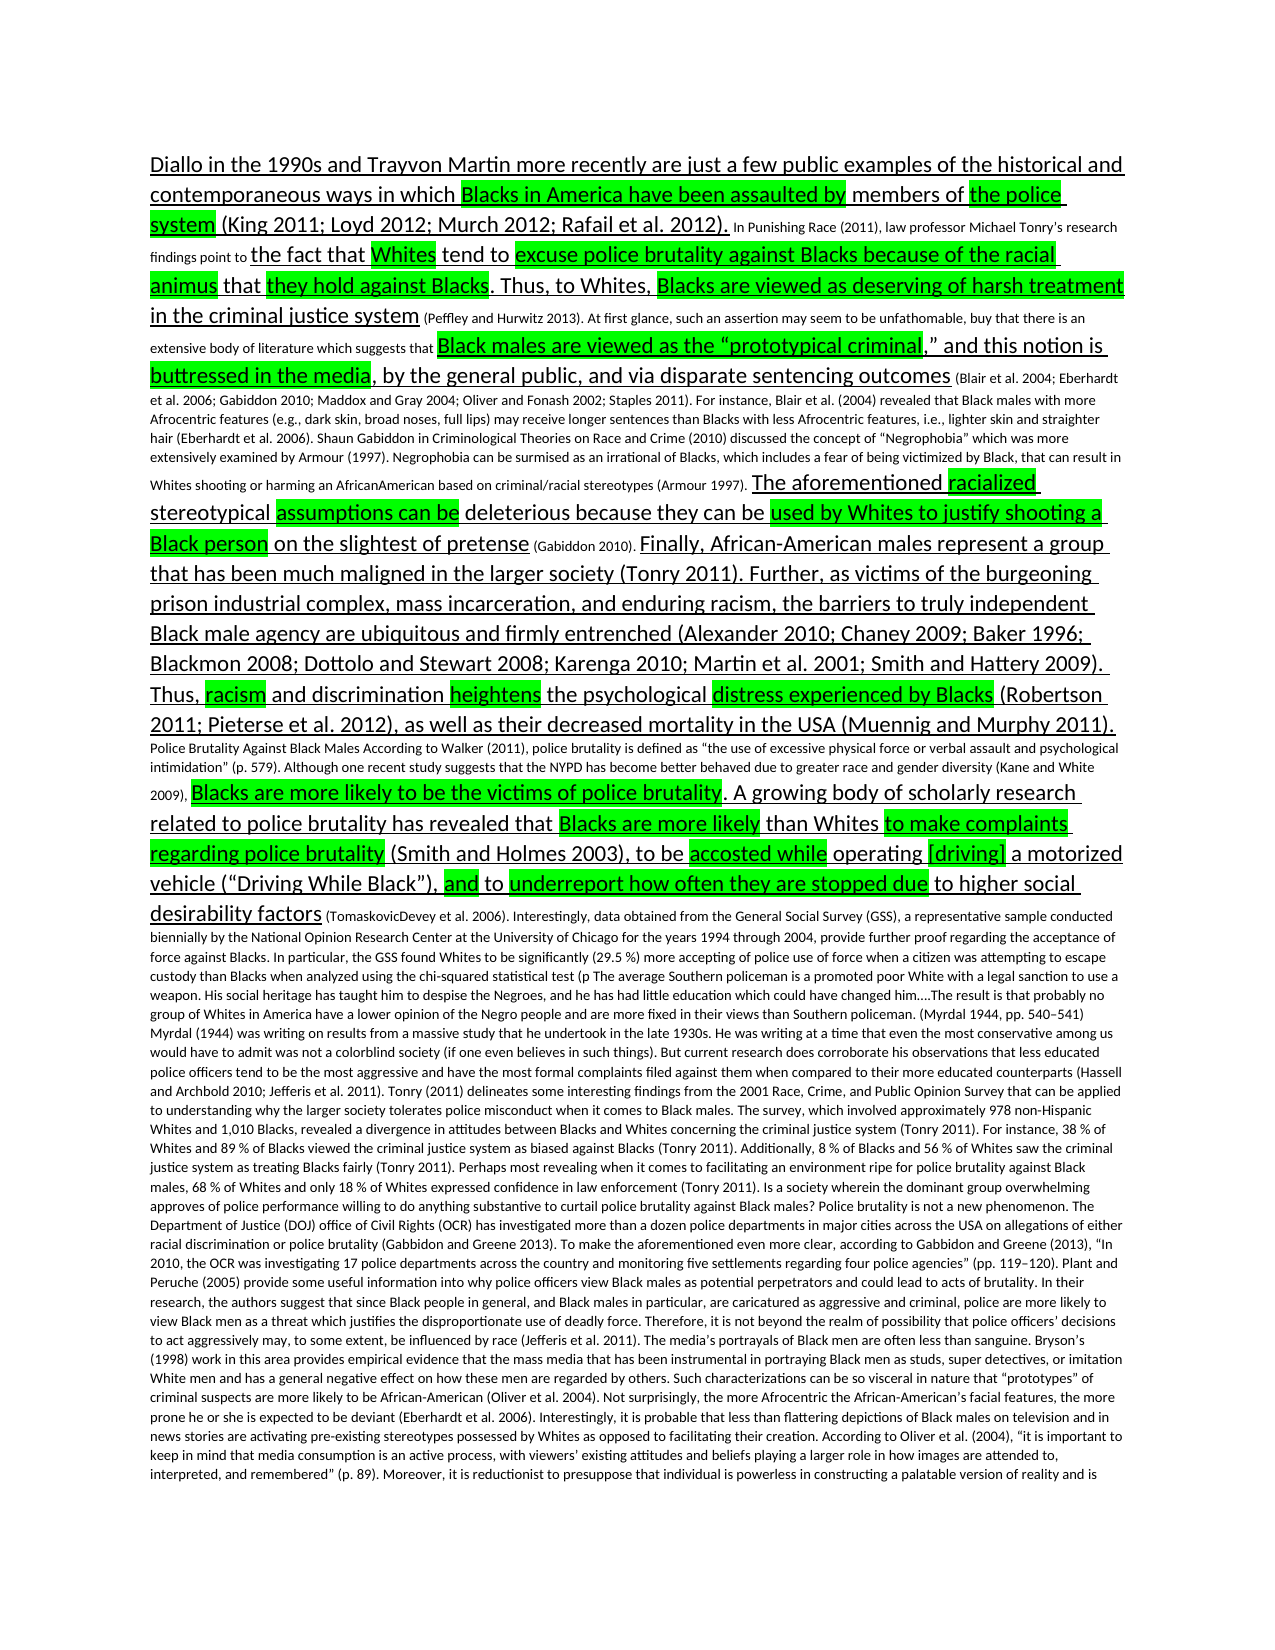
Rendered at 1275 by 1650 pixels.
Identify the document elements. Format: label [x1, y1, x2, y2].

text [150, 296, 1125, 1483]
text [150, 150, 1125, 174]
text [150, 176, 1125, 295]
